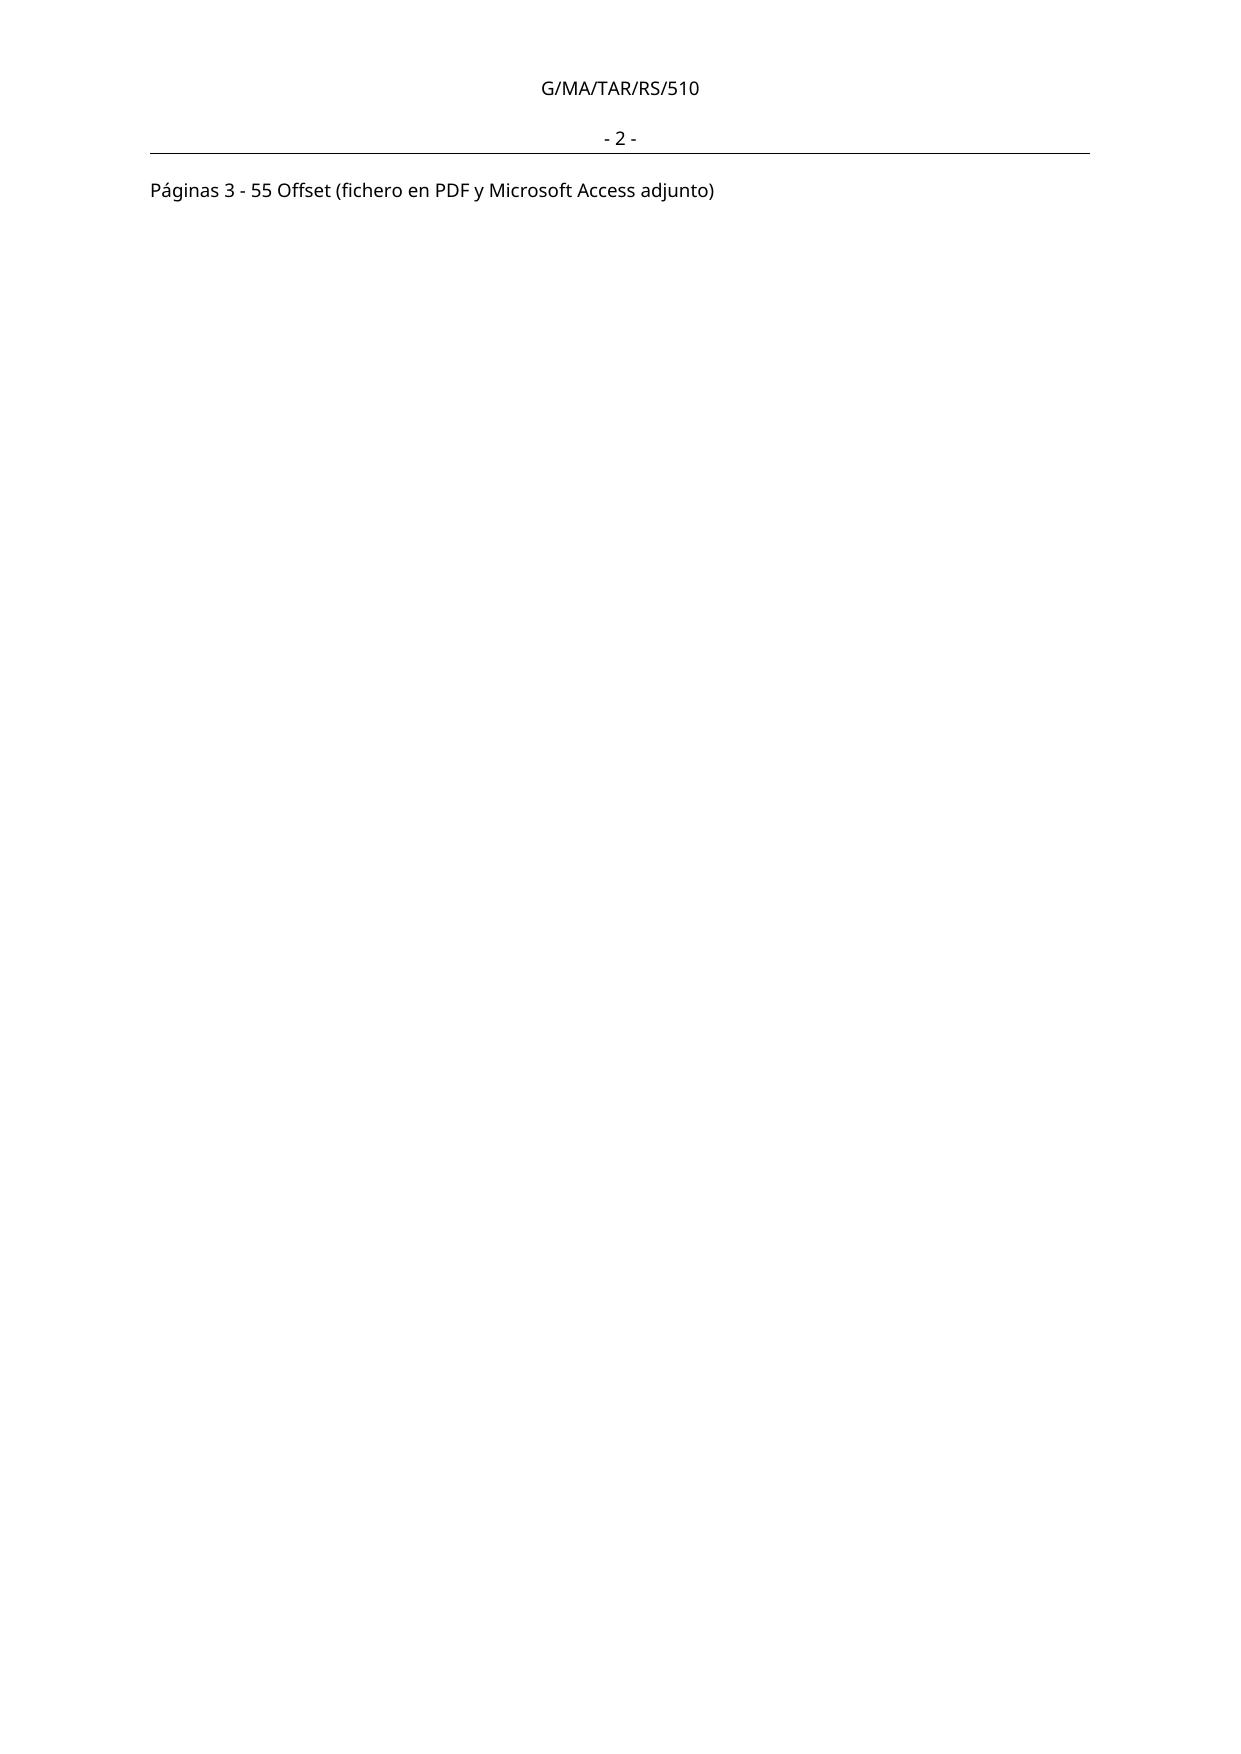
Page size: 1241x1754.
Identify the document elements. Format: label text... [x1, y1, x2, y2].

text Páginas 3 - 55 Offset (fichero en PDF y Microsoft Access adjunto) [150, 177, 1090, 203]
